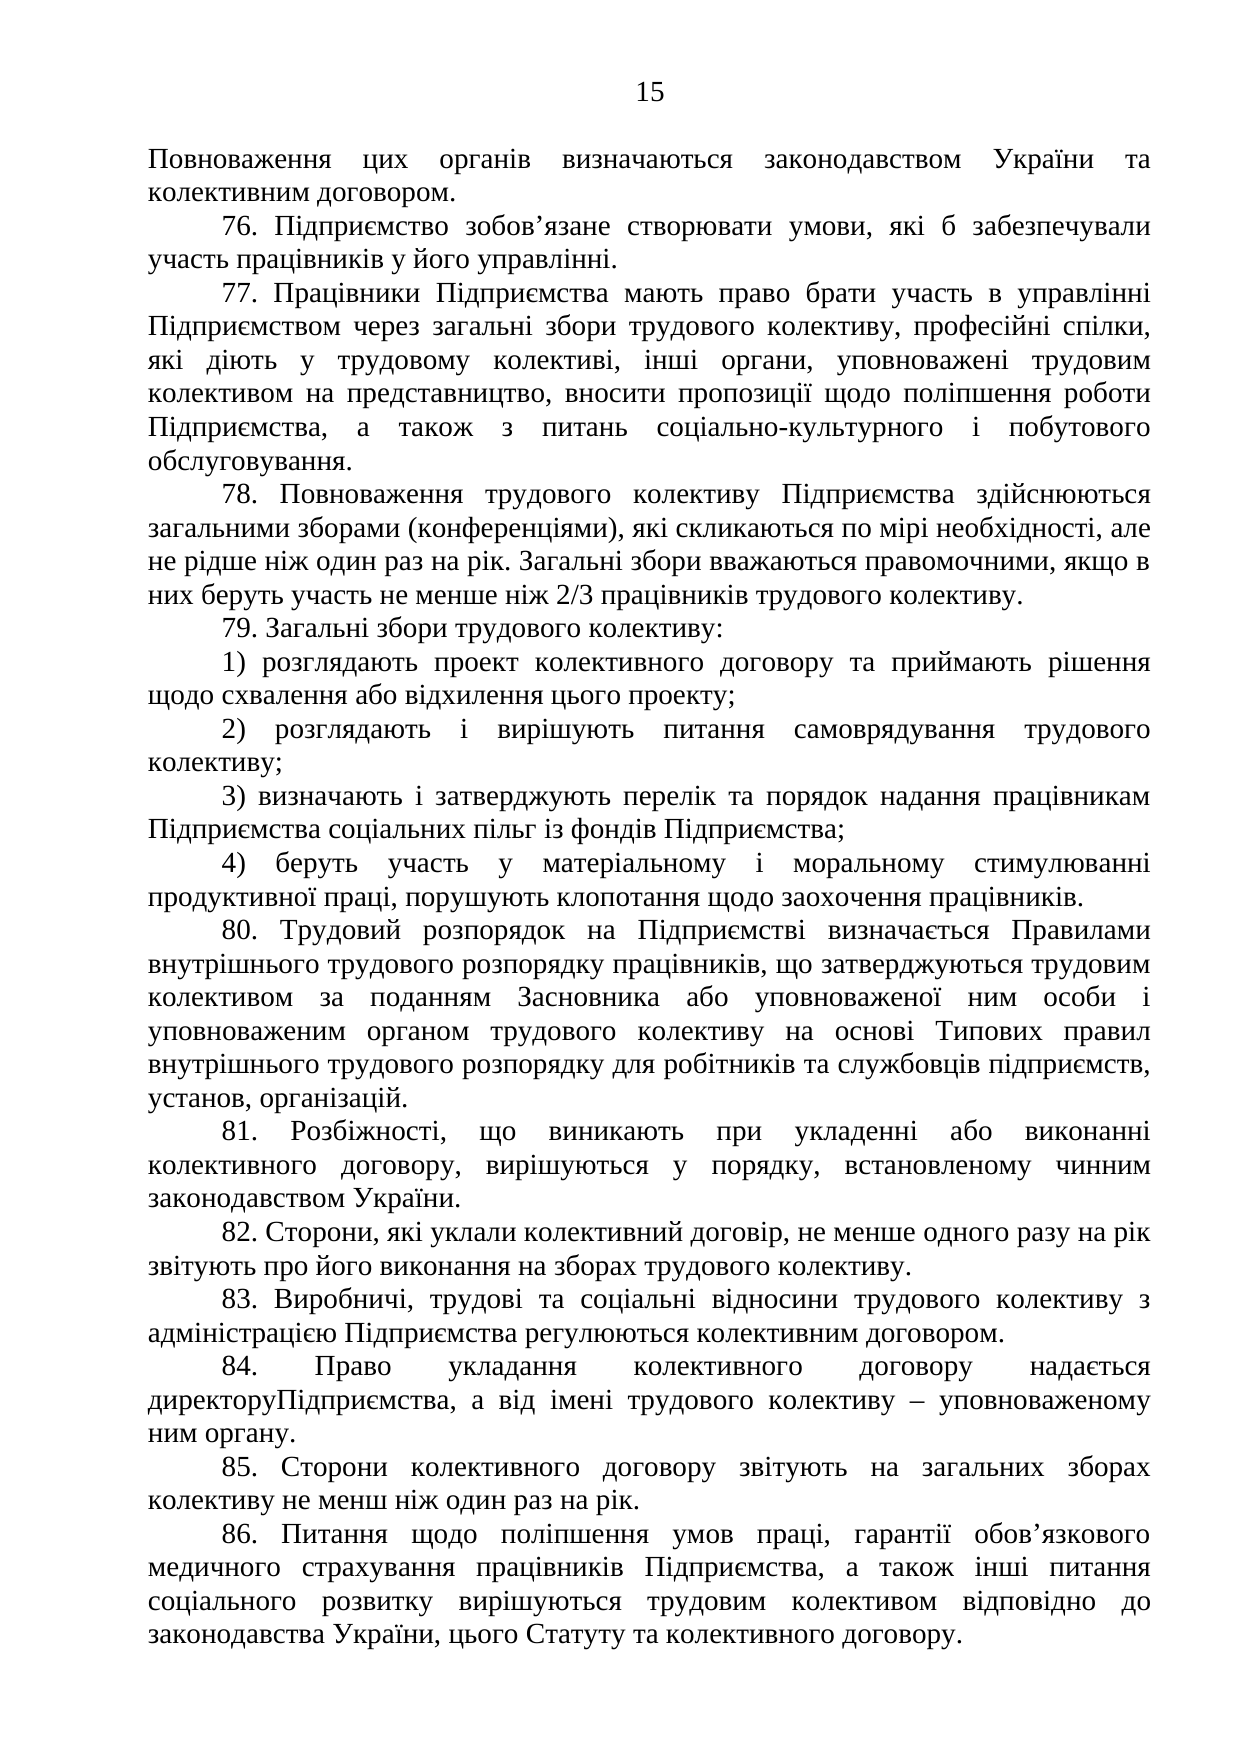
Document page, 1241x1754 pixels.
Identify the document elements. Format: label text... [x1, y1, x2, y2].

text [148, 141, 1152, 208]
text 80. Трудовий розпорядок на Підприємстві визначається Правилами внутрішнього трудового розпорядку працівників, що затверджуються трудовим колективом за поданням Засновника або уповноваженої ним особи і уповноваженим органом трудового колективу на основі Типових правил внутрішнього трудового розпорядку для робітників та службовців підприємств, установ, організацій. [148, 912, 1152, 1113]
text 3) визначають і затверджують перелік та порядок надання працівникам Підприємства соціальних пільг із фондів Підприємства; [148, 778, 1152, 845]
text 83. Виробничі, трудові та соціальні відносини трудового колективу з адміністрацією Підприємства регулюються колективним договором. [148, 1281, 1152, 1348]
text 78. Повноваження трудового колективу Підприємства здійснюються загальними зборами (конференціями), які скликаються по мірі необхідності, але не рідше ніж один раз на рік. Загальні збори вважаються правомочними, якщо в них беруть участь не менше ніж 2/3 працівників трудового колективу. [148, 476, 1152, 610]
text 79. Загальні збори трудового колективу: [148, 610, 1152, 644]
text 84. Право укладання колективного договору надається директоруПідприємства, а від імені трудового колективу – уповноваженому ним органу. [148, 1348, 1152, 1449]
text 1) розглядають проект колективного договору та приймають рішення щодо схвалення або відхилення цього проекту; [148, 644, 1152, 711]
text 77. Працівники Підприємства мають право брати участь в управлінні Підприємством через загальні збори трудового колективу, професійні спілки, які діють у трудовому колективі, інші органи, уповноважені трудовим колективом на представництво, вносити пропозиції щодо поліпшення роботи Підприємства, а також з питань соціально-культурного і побутового обслуговування. [148, 275, 1152, 476]
text 4) беруть участь у матеріальному і моральному стимулюванні продуктивної праці, порушують клопотання щодо заохочення працівників. [148, 845, 1152, 912]
text 85. Сторони колективного договору звітують на загальних зборах колективу не менш ніж один раз на рік. [148, 1449, 1152, 1516]
text 81. Розбіжності, що виникають при укладенні або виконанні колективного договору, вирішуються у порядку, встановленому чинним законодавством України. [148, 1113, 1152, 1214]
text 86. Питання щодо поліпшення умов праці, гарантії обов’язкового медичного страхування працівників Підприємства, а також інші питання соціального розвитку вирішуються трудовим колективом відповідно до законодавства України, цього Статуту та колективного договору. [148, 1516, 1152, 1650]
text 76. Підприємство зобов’язане створювати умови, які б забезпечували участь працівників у його управлінні. [148, 208, 1152, 275]
text 82. Сторони, які уклали колективний договір, не менше одного разу на рік звітують про його виконання на зборах трудового колективу. [148, 1214, 1152, 1281]
text 2) розглядають і вирішують питання самоврядування трудового колективу; [148, 711, 1152, 778]
